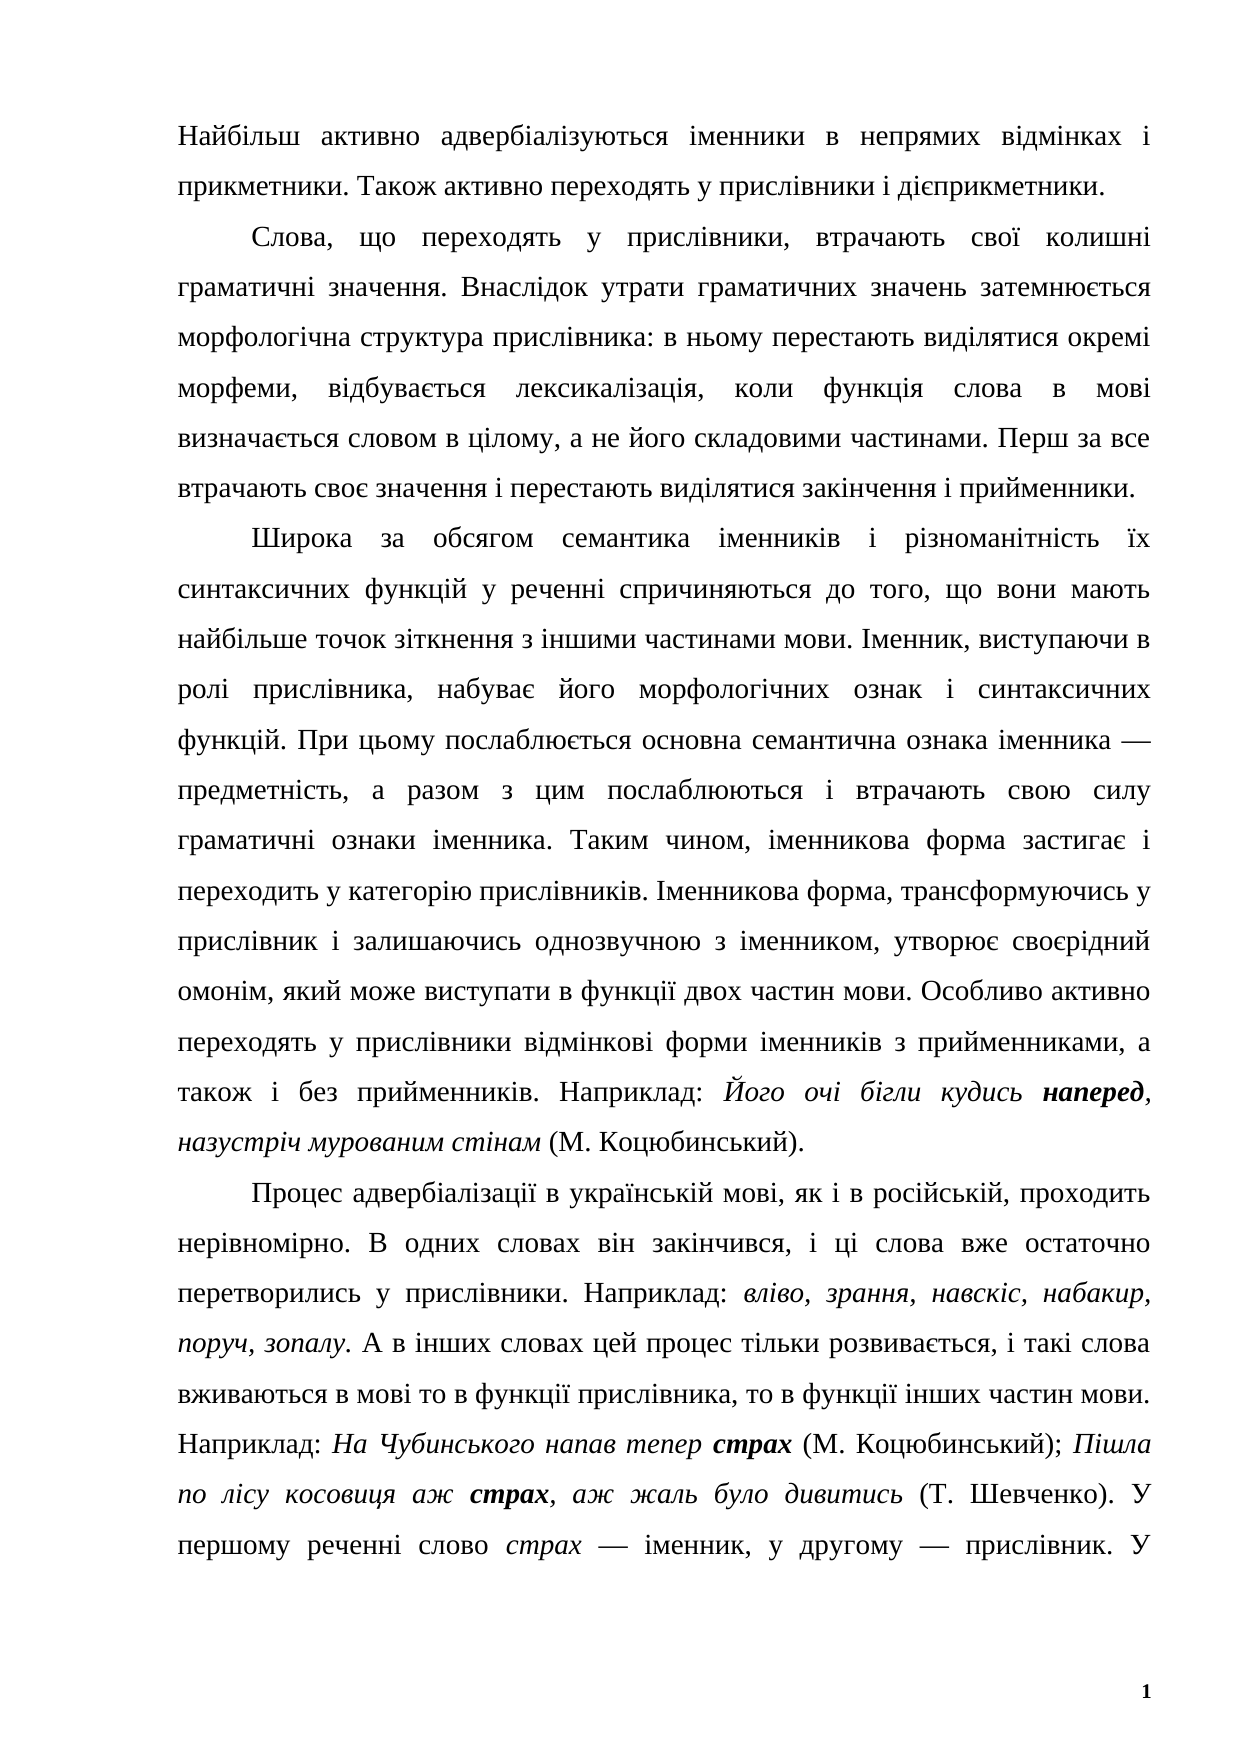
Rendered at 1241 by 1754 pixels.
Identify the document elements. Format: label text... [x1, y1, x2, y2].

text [177, 1175, 1152, 1560]
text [177, 118, 1152, 202]
text Широка за обсягом семантика іменників і різноманітність їх синтаксичних функцій у реченні спричиняються до того, що вони мають найбільше точок зіткнення з іншими частинами мови. Іменник, виступаючи в ролі прислівника, набуває його морфологічних ознак і синтаксичних функцій. При цьому послаблюється основна семантична ознака іменника — предметність, а разом з цим послаблюються і втрачають свою силу граматичні ознаки іменника. Таким чином, іменникова форма застигає і переходить у категорію прислівників. Іменникова форма, трансформуючись у прислівник і залишаючись однозвучною з іменником, утворює своєрідний омонім, який може виступати в функції двох частин мови. Особливо активно переходять у прислівники відмінкові форми іменників з прийменниками, а також і без прийменників. Наприклад: Його очі бігли кудись наперед, назустріч мурованим стінам (М. Коцюбинський). [177, 521, 1152, 1158]
text Слова, що переходять у прислівники, втрачають свої колишні граматичні значення. Внаслідок утрати граматичних значень затемнюється морфологічна структура прислівника: в ньому перестають виділятися окремі морфеми, відбувається лексикалізація, коли функція слова в мові визначається словом в цілому, а не його складовими частинами. Перш за все втрачають своє значення і перестають виділятися закінчення і прийменники. [177, 219, 1152, 504]
